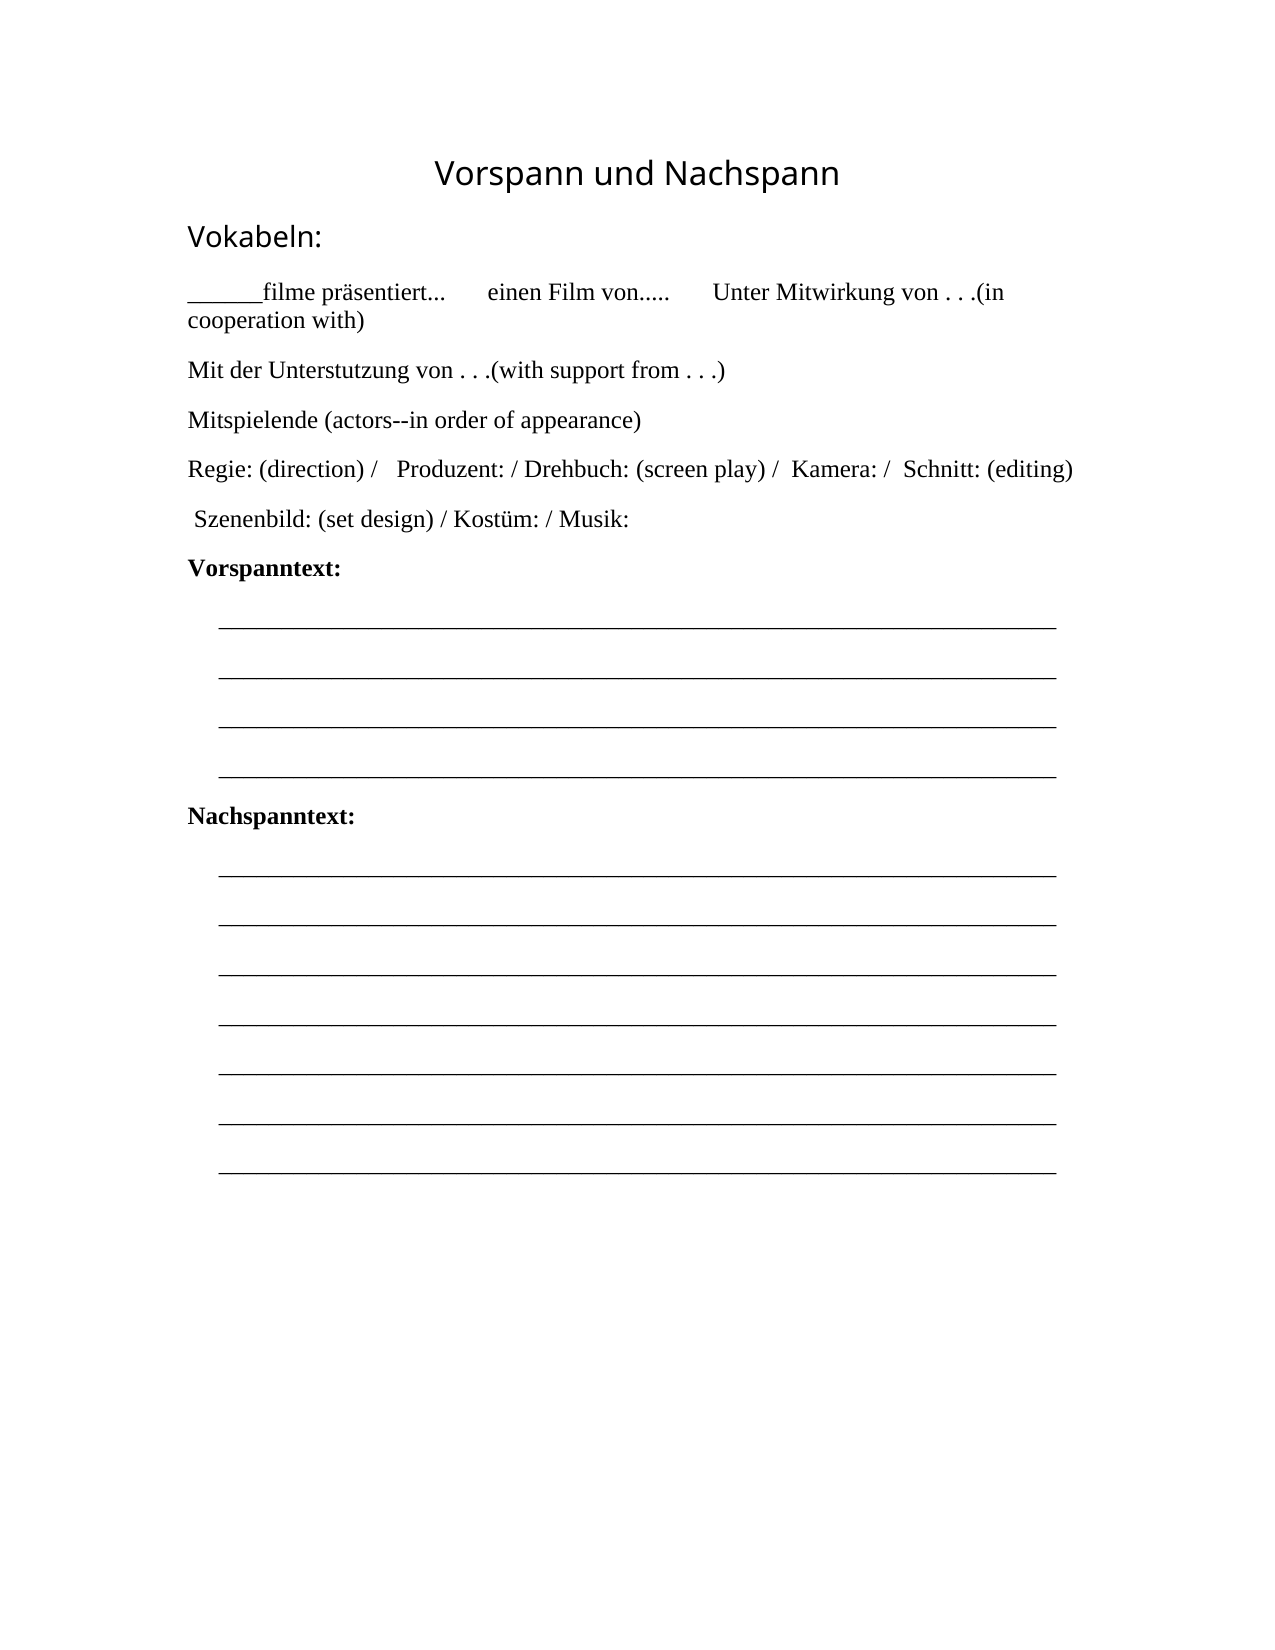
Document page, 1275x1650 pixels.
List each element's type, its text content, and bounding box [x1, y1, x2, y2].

text Nachspanntext: [187, 801, 1087, 830]
text Mitspielende (actors--in order of appearance) [187, 405, 1087, 433]
text Mit der Unterstutzung von . . .(with support from . . .) [187, 355, 1087, 384]
text ___________________________________________________________________ [187, 653, 1087, 681]
text Vorspann und Nachspann [187, 150, 1087, 195]
text ___________________________________________________________________ [187, 603, 1087, 632]
text ___________________________________________________________________ [187, 1099, 1087, 1128]
text Szenenbild: (set design) / Kostüm: / Musik: [187, 504, 1087, 533]
text ___________________________________________________________________ [187, 702, 1087, 731]
text ___________________________________________________________________ [187, 752, 1087, 781]
text Regie: (direction) / Produzent: / Drehbuch: (screen play) / Kamera: / Schnitt: (editing) [187, 454, 1087, 483]
text ___________________________________________________________________ [187, 901, 1087, 929]
text ___________________________________________________________________ [187, 851, 1087, 880]
text ______filme präsentiert... einen Film von..... Unter Mitwirkung von . . .(in cooperation with) [187, 277, 1087, 334]
text Vokabeln: [187, 216, 1087, 256]
text ___________________________________________________________________ [187, 950, 1087, 979]
text ___________________________________________________________________ [187, 1000, 1087, 1028]
text Vorspanntext: [187, 553, 1087, 582]
text ___________________________________________________________________ [187, 1148, 1087, 1177]
text ___________________________________________________________________ [187, 1049, 1087, 1078]
